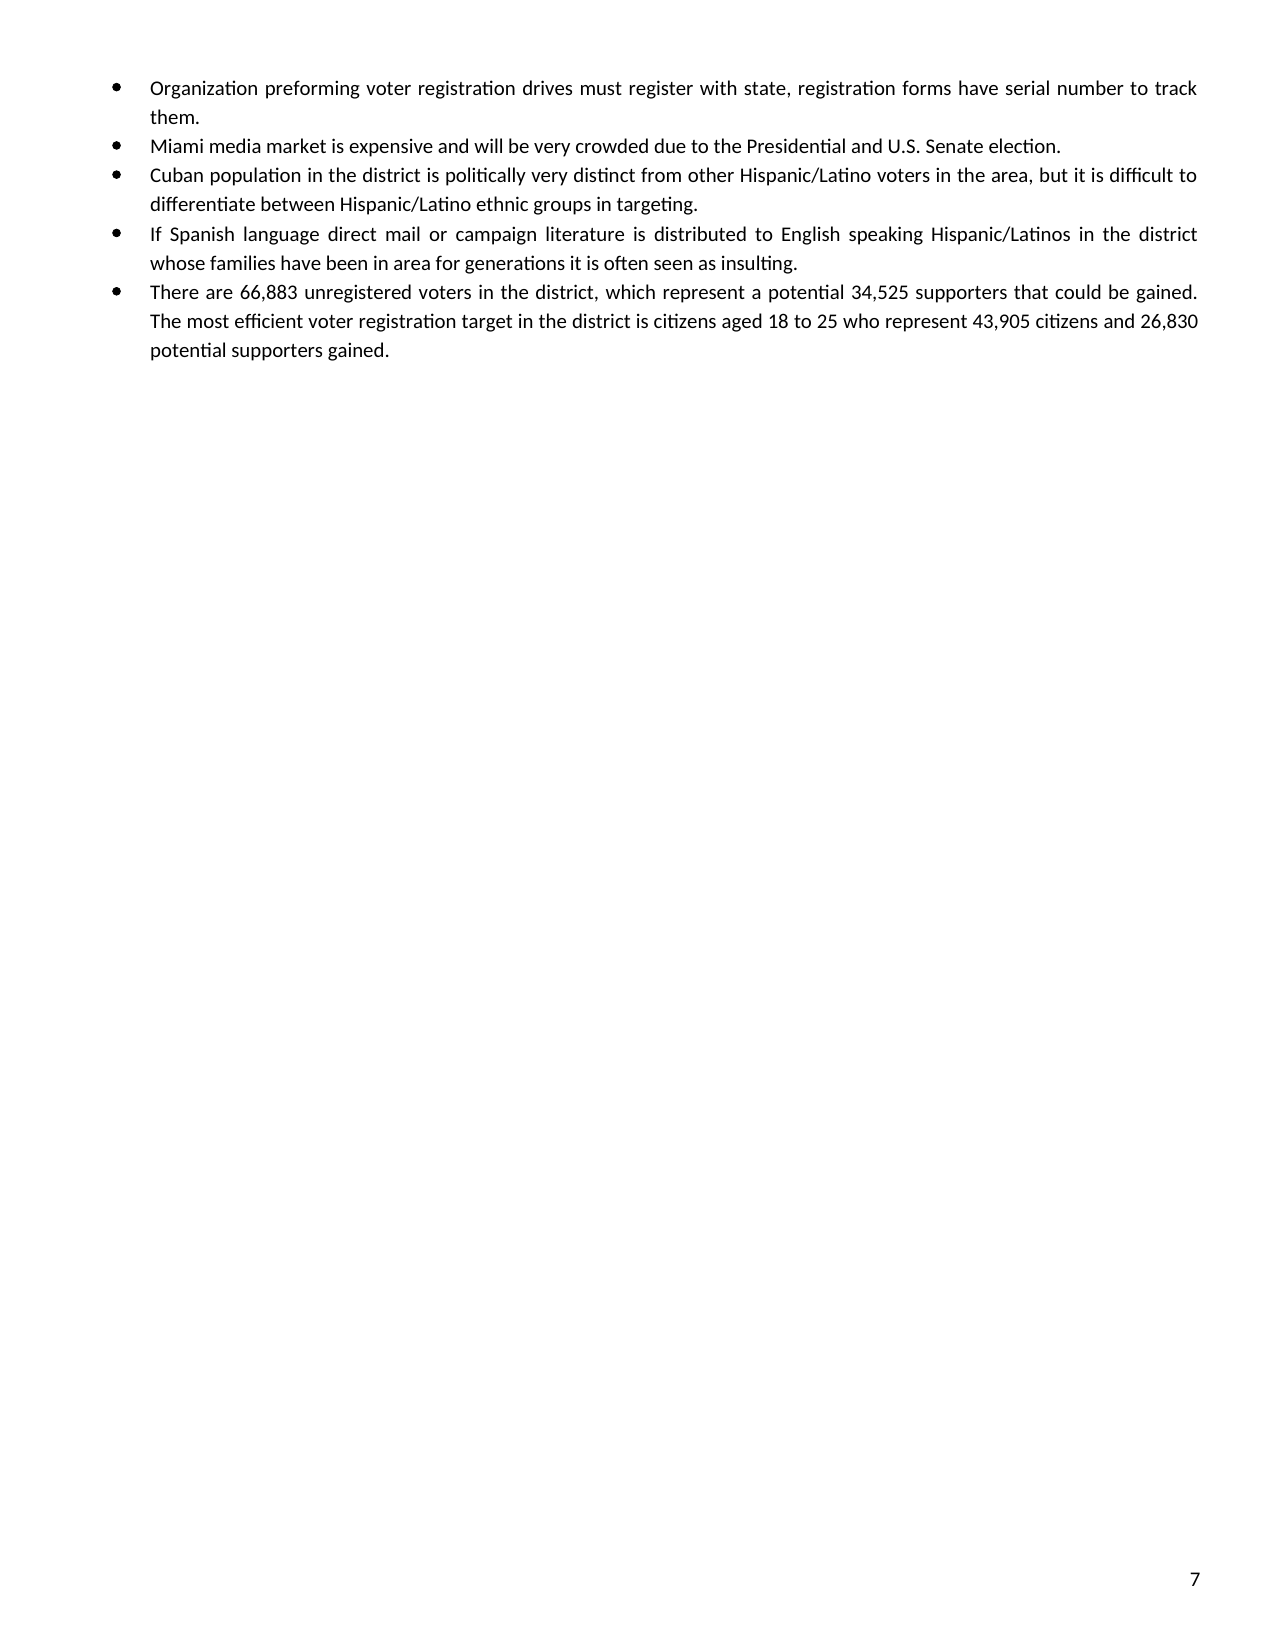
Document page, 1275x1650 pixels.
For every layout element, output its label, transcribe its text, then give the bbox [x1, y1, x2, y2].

list Miami media market is expensive and will be very crowded due to the Presidential and U.S. Senate election. [112, 133, 1200, 159]
list Organization preforming voter registration drives must register with state, registration forms have serial number to track them. [112, 75, 1200, 129]
list If Spanish language direct mail or campaign literature is distributed to English speaking Hispanic/Latinos in the district whose families have been in area for generations it is often seen as insulting. [112, 221, 1200, 275]
list Cuban population in the district is politically very distinct from other Hispanic/Latino voters in the area, but it is difficult to differentiate between Hispanic/Latino ethnic groups in targeting. [112, 162, 1200, 217]
list There are 66,883 unregistered voters in the district, which represent a potential 34,525 supporters that could be gained. The most efficient voter registration target in the district is citizens aged 18 to 25 who represent 43,905 citizens and 26,830 potential supporters gained. [112, 279, 1200, 363]
